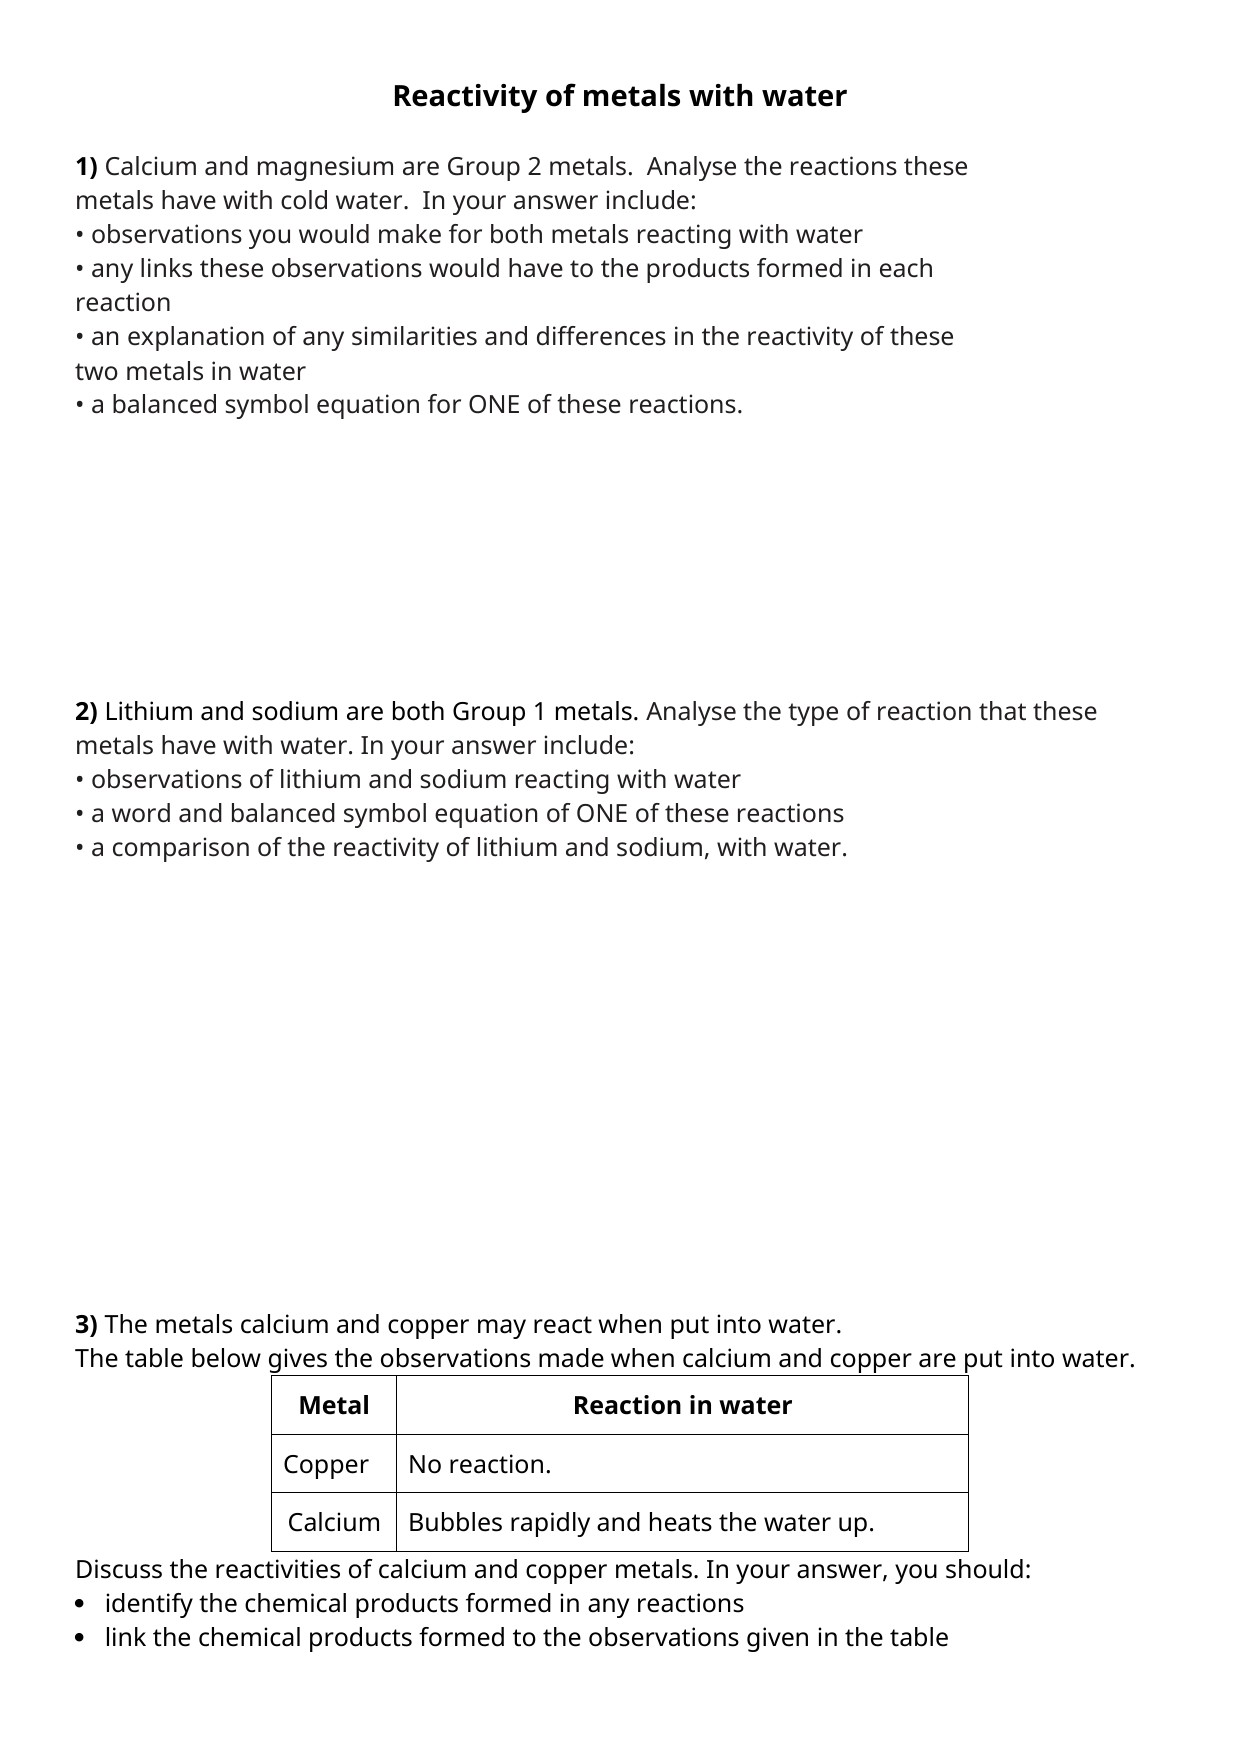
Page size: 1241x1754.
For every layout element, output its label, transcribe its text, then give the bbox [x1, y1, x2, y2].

text • observations of lithium and sodium reacting with water [75, 762, 1165, 796]
text • a balanced symbol equation for ONE of these reactions. [75, 387, 1165, 421]
text • observations you would make for both metals reacting with water [75, 217, 1165, 251]
text • an explanation of any similarities and differences in the reactivity of these [75, 319, 1165, 353]
table_header Reaction in water [397, 1376, 968, 1434]
text The table below gives the observations made when calcium and copper are put into water. [75, 1341, 1165, 1375]
table_cell Bubbles rapidly and heats the water up. [397, 1493, 968, 1551]
text 2) Lithium and sodium are both Group 1 metals. Analyse the type of reaction that these metals have with water. In your answer include: [75, 694, 1165, 762]
text metals have with cold water. In your answer include: [75, 183, 1165, 217]
text Reactivity of metals with water [75, 75, 1165, 115]
text 3) The metals calcium and copper may react when put into water. [75, 1307, 1165, 1341]
text • a comparison of the reactivity of lithium and sodium, with water. [75, 830, 1165, 864]
text Discuss the reactivities of calcium and copper metals. In your answer, you should: [75, 1552, 1165, 1586]
text • any links these observations would have to the products formed in each [75, 251, 1165, 285]
text two metals in water [75, 353, 1165, 387]
table_header Metal [272, 1376, 396, 1434]
text link the chemical products formed to the observations given in the table [75, 1620, 1165, 1654]
table_cell No reaction. [397, 1435, 968, 1492]
text • a word and balanced symbol equation of ONE of these reactions [75, 796, 1165, 830]
table_cell Copper [272, 1435, 396, 1492]
text reaction [75, 285, 1165, 319]
table_cell Calcium [272, 1493, 396, 1551]
text 1) Calcium and magnesium are Group 2 metals. Analyse the reactions these [75, 149, 1165, 183]
text identify the chemical products formed in any reactions [75, 1586, 1165, 1620]
